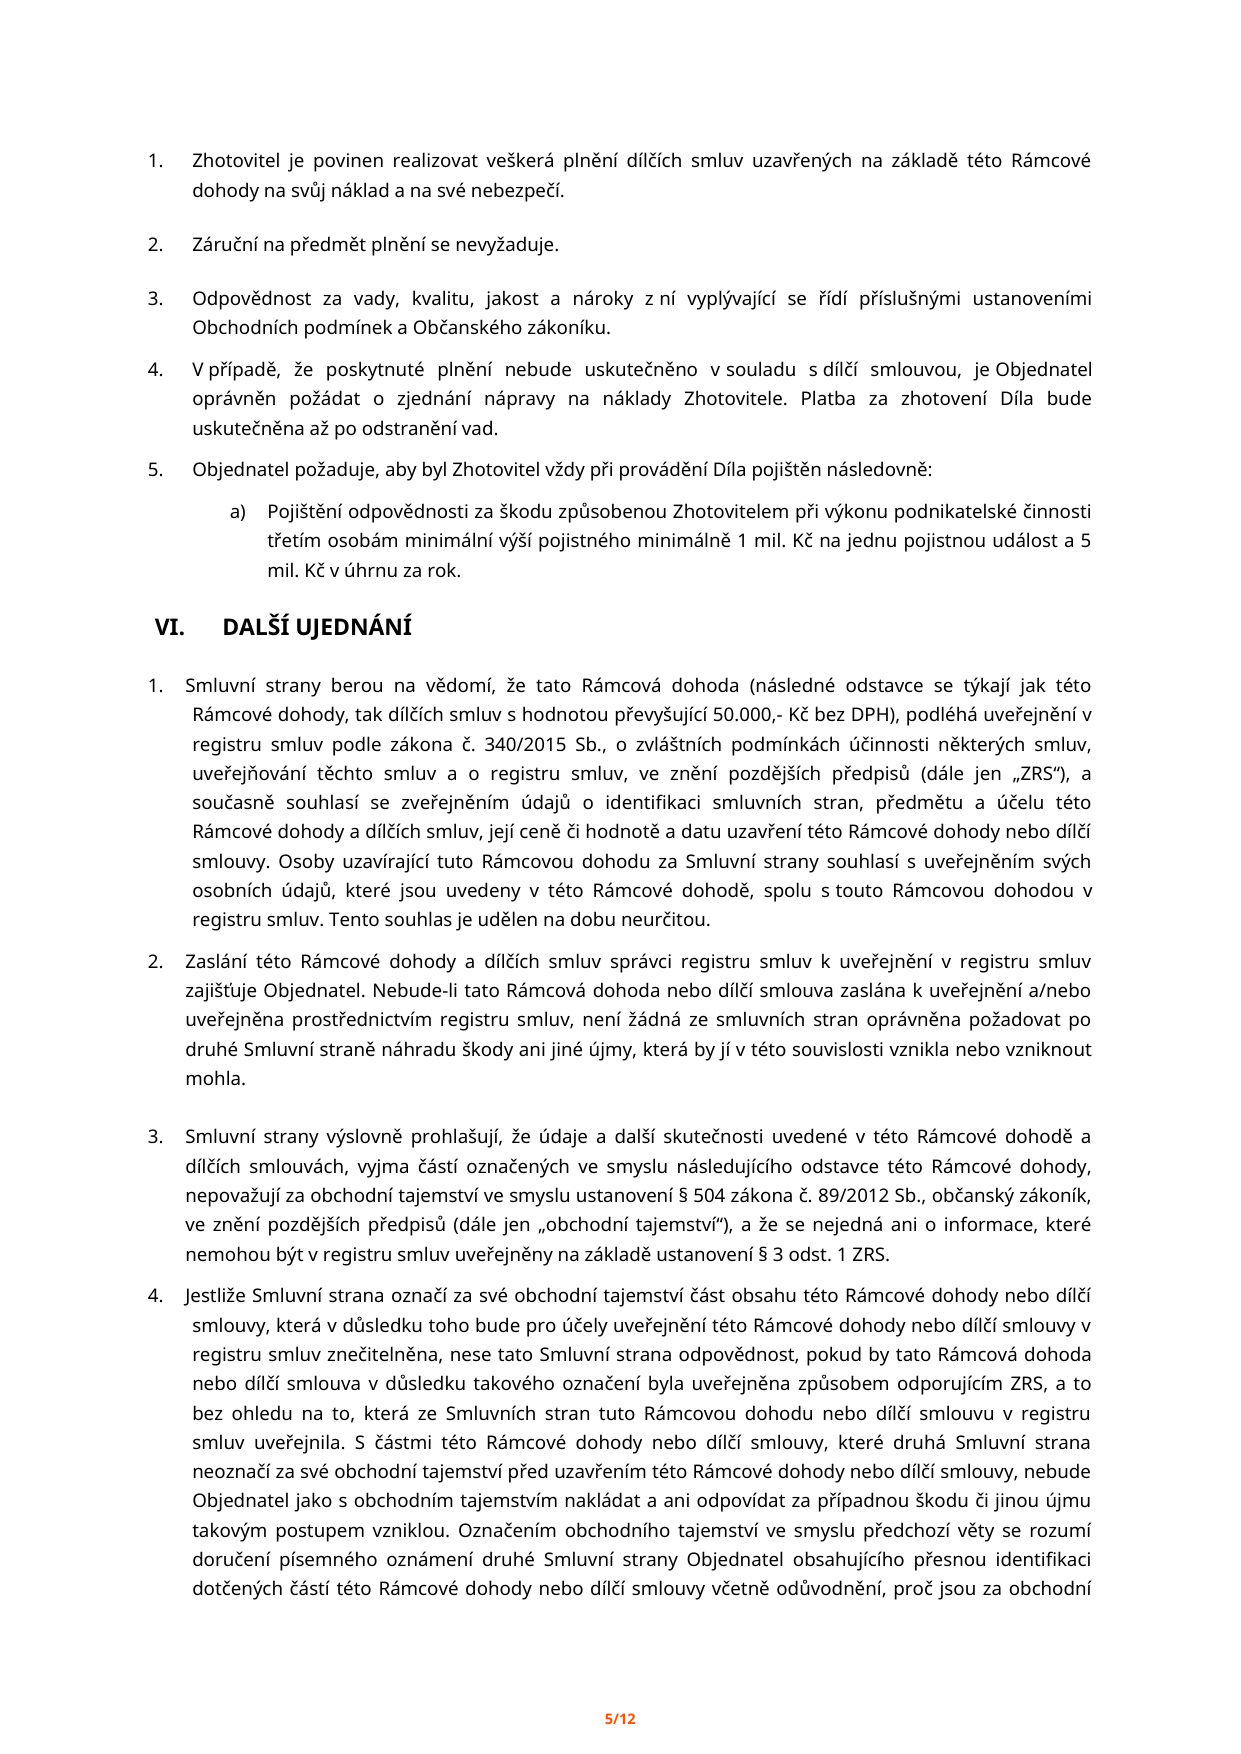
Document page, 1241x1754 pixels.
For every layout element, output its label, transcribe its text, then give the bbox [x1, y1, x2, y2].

list DALŠÍ UJEDNÁNÍ [185, 611, 1093, 643]
list Smluvní strany výslovně prohlašují, že údaje a další skutečnosti uvedené v této Rámcové dohodě a dílčích smlouvách, vyjma částí označených ve smyslu následujícího odstavce této Rámcové dohody, nepovažují za obchodní tajemství ve smyslu ustanovení § 504 zákona č. 89/2012 Sb., občanský zákoník, ve znění pozdějších předpisů (dále jen „obchodní tajemství“), a že se nejedná ani o informace, které nemohou být v registru smluv uveřejněny na základě ustanovení § 3 odst. 1 ZRS. [148, 1124, 1093, 1266]
list Pojištění odpovědnosti za škodu způsobenou Zhotovitelem při výkonu podnikatelské činnosti třetím osobám minimální výší pojistného minimálně 1 mil. Kč na jednu pojistnou událost a 5 mil. Kč v úhrnu za rok. [229, 498, 1093, 583]
list Objednatel požaduje, aby byl Zhotovitel vždy při provádění Díla pojištěn následovně: [148, 457, 1093, 482]
list Zaslání této Rámcové dohody a dílčích smluv správci registru smluv k uveřejnění v registru smluv zajišťuje Objednatel. Nebude-li tato Rámcová dohoda nebo dílčí smlouva zaslána k uveřejnění a/nebo uveřejněna prostřednictvím registru smluv, není žádná ze smluvních stran oprávněna požadovat po druhé Smluvní straně náhradu škody ani jiné újmy, která by jí v této souvislosti vznikla nebo vzniknout mohla. [148, 948, 1093, 1091]
list V případě, že poskytnuté plnění nebude uskutečněno v souladu s dílčí smlouvou, je Objednatel oprávněn požádat o zjednání nápravy na náklady Zhotovitele. Platba za zhotovení Díla bude uskutečněna až po odstranění vad. [148, 356, 1093, 441]
list Zhotovitel je povinen realizovat veškerá plnění dílčích smluv uzavřených na základě této Rámcové dohody na svůj náklad a na své nebezpečí. [148, 148, 1093, 202]
list Odpovědnost za vady, kvalitu, jakost a nároky z ní vyplývající se řídí příslušnými ustanoveními Obchodních podmínek a Občanského zákoníku. [148, 285, 1093, 340]
list Smluvní strany berou na vědomí, že tato Rámcová dohoda (následné odstavce se týkají jak této Rámcové dohody, tak dílčích smluv s hodnotou převyšující 50.000,- Kč bez DPH), podléhá uveřejnění v registru smluv podle zákona č. 340/2015 Sb., o zvláštních podmínkách účinnosti některých smluv, uveřejňování těchto smluv a o registru smluv, ve znění pozdějších předpisů (dále jen „ZRS“), a současně souhlasí se zveřejněním údajů o identifikaci smluvních stran, předmětu a účelu této Rámcové dohody a dílčích smluv, její ceně či hodnotě a datu uzavření této Rámcové dohody nebo dílčí smlouvy. Osoby uzavírající tuto Rámcovou dohodu za Smluvní strany souhlasí s uveřejněním svých osobních údajů, které jsou uvedeny v této Rámcové dohodě, spolu s touto Rámcovou dohodou v registru smluv. Tento souhlas je udělen na dobu neurčitou. [148, 672, 1093, 932]
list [148, 1283, 1093, 1601]
list Záruční na předmět plnění se nevyžaduje. [148, 231, 1093, 257]
